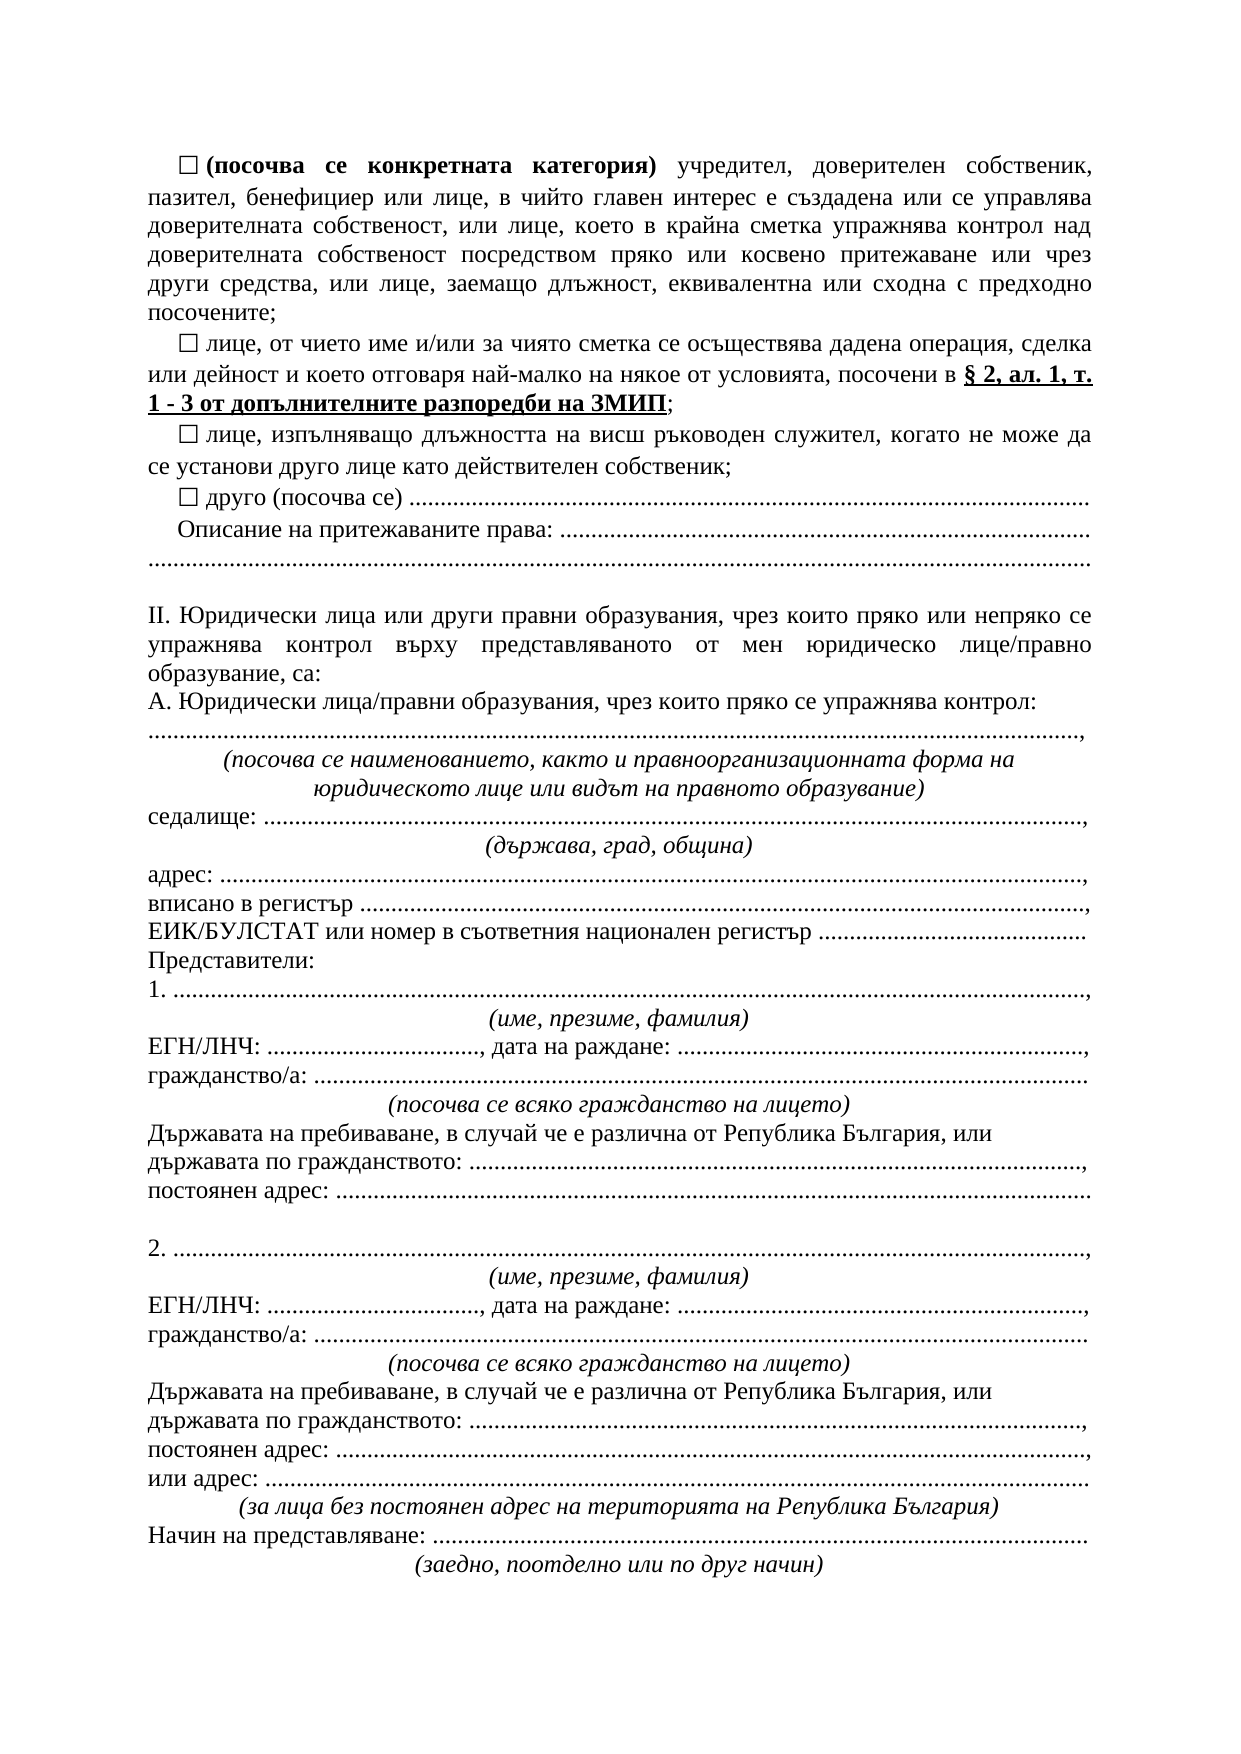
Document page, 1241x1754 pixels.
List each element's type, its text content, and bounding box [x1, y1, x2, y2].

text друго (посочва се) ............................................................................................................. [148, 480, 1093, 514]
text ІІ. Юридически лица или други правни образувания, чрез които пряко или непряко се упражнява контрол върху представляваното от мен юридическо лице/правно образувание, са: [148, 600, 1093, 686]
text постоянен адрес: ........................................................................................................................, [148, 1434, 1093, 1463]
text 2. .................................................................................................................................................., [148, 1233, 1093, 1261]
text Начин на представляване: ......................................................................................................... [148, 1520, 1093, 1549]
text лице, от чието име и/или за чиято сметка се осъществява дадена операция, сделка или дейност и което отговаря най-малко на някое от условията, посочени в § 2, ал. 1, т. 1 - 3 от допълнителните разпоредби на ЗМИП; [148, 325, 1093, 417]
text ....................................................................................................................................................... [148, 543, 1093, 571]
text Представители: [148, 945, 1093, 974]
text постоянен адрес: ......................................................................................................................... [148, 1175, 1093, 1204]
text Държавата на пребиваване, в случай че е различна от Република България, или държавата по гражданството: .................................................................................................., [148, 1376, 1093, 1434]
text 1. .................................................................................................................................................., [148, 974, 1093, 1003]
text вписано в регистър ...................................................................................................................., [148, 888, 1093, 916]
text Държавата на пребиваване, в случай че е различна от Република България, или държавата по гражданството: .................................................................................................., [148, 1118, 1093, 1175]
text или адрес: .................................................................................................................................... [148, 1463, 1093, 1491]
text (заедно, поотделно или по друг начин) [148, 1549, 1093, 1578]
text (посочва се всяко гражданство на лицето) [148, 1089, 1093, 1118]
text ЕИК/БУЛСТАТ или номер в съответния национален регистър ........................................... [148, 916, 1093, 945]
text гражданство/а: ............................................................................................................................ [148, 1319, 1093, 1348]
text гражданство/а: ............................................................................................................................ [148, 1060, 1093, 1089]
text ЕГН/ЛНЧ: .................................., дата на раждане: ................................................................., [148, 1290, 1093, 1319]
text (посочва се наименованието, както и правноорганизационната форма на юридическото лице или видът на правното образувание) [148, 744, 1093, 801]
text Описание на притежаваните права: ..................................................................................... [148, 514, 1093, 543]
text адрес: .........................................................................................................................................., [148, 859, 1093, 888]
text (посочва се конкретната категория) учредител, доверителен собственик, пазител, бенефициер или лице, в чийто главен интерес е създадена или се управлява доверителната собственост, или лице, което в крайна сметка упражнява контрол над доверителната собственост посредством пряко или косвено притежаване или чрез други средства, или лице, заемащо длъжност, еквивалентна или сходна с предходно посочените; [148, 148, 1093, 325]
text ЕГН/ЛНЧ: .................................., дата на раждане: ................................................................., [148, 1031, 1093, 1060]
text (държава, град, община) [148, 830, 1093, 859]
text лице, изпълняващо длъжността на висш ръководен служител, когато не може да се установи друго лице като действителен собственик; [148, 417, 1093, 480]
text (име, презиме, фамилия) [148, 1261, 1093, 1290]
text ....................................................................................................................................................., [148, 715, 1093, 744]
text седалище: ..................................................................................................................................., [148, 801, 1093, 830]
text (посочва се всяко гражданство на лицето) [148, 1348, 1093, 1376]
text (име, презиме, фамилия) [148, 1003, 1093, 1031]
text (за лица без постоянен адрес на територията на Република България) [148, 1491, 1093, 1520]
text А. Юридически лица/правни образувания, чрез които пряко се упражнява контрол: [148, 686, 1093, 715]
